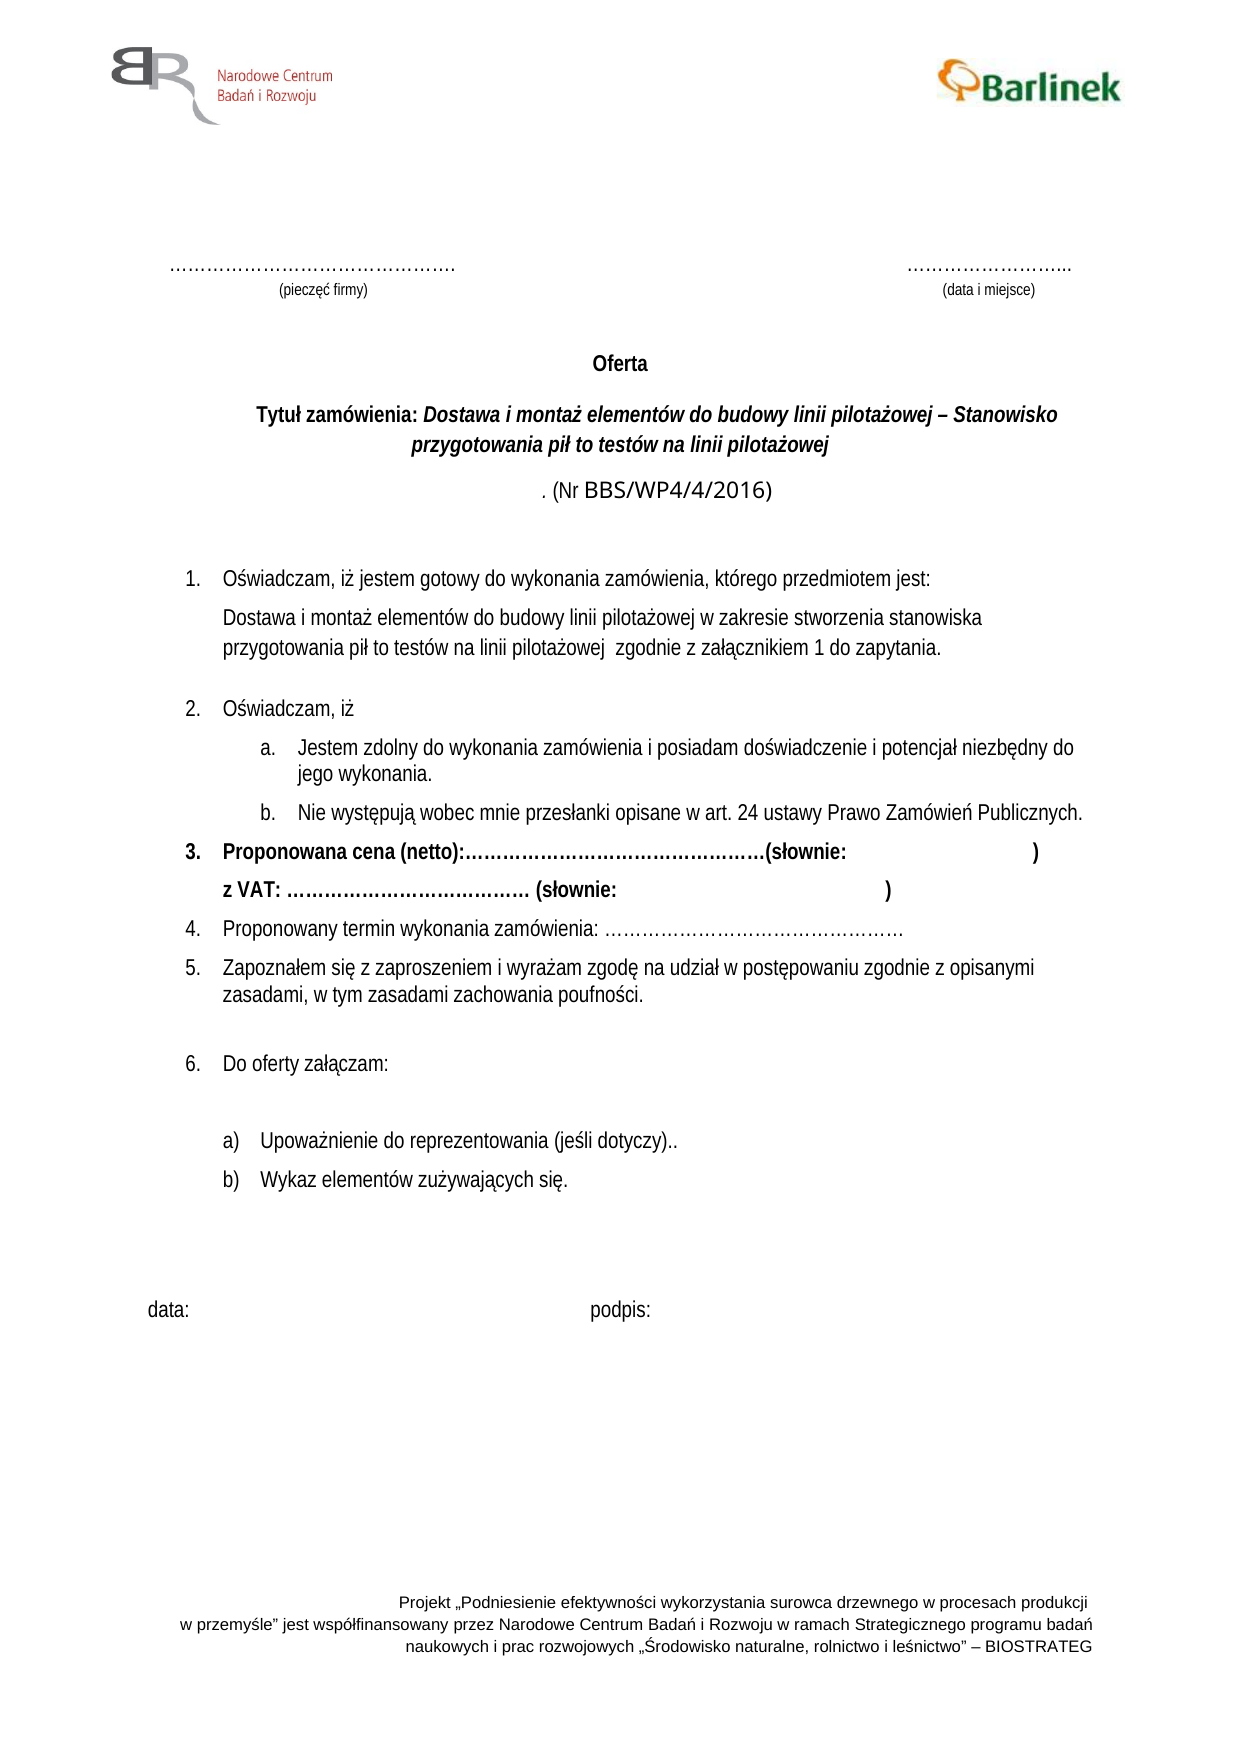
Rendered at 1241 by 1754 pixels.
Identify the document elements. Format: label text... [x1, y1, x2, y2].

list Oświadczam, iż jestem gotowy do wykonania zamówienia, którego przedmiotem jest: [185, 565, 1093, 592]
picture [936, 58, 1125, 107]
list z VAT: ………………………………… (słownie: ) [223, 876, 1093, 903]
text . (Nr BBS/WP4/4/2016) [148, 474, 1093, 505]
list Jestem zdolny do wykonania zamówienia i posiadam doświadczenie i potencjał niezbędny do jego wykonania. [260, 733, 1093, 786]
list Proponowany termin wykonania zamówienia: ………………………………………… [185, 915, 1093, 942]
text (pieczęć firmy) (data i miejsce) [148, 280, 1093, 299]
list Proponowana cena (netto):…………………………………………(słownie: ) [185, 838, 1093, 864]
text Oferta [148, 350, 1093, 376]
text Tytuł zamówienia: Dostawa i montaż elementów do budowy linii pilotażowej – Stanowisko przygotowania pił to testów na linii pilotażowej [148, 401, 1093, 458]
text ………………………………………. ……………………... [148, 250, 1093, 276]
list Upoważnienie do reprezentowania (jeśli dotyczy).. [223, 1127, 1093, 1154]
picture [111, 47, 333, 125]
list Zapoznałem się z zaproszeniem i wyrażam zgodę na udział w postępowaniu zgodnie z opisanymi zasadami, w tym zasadami zachowania poufności. [185, 954, 1093, 1007]
list data: podpis: [148, 1296, 1093, 1322]
list Nie występują wobec mnie przesłanki opisane w art. 24 ustawy Prawo Zamówień Publicznych. [260, 799, 1093, 825]
list Wykaz elementów zużywających się. [223, 1166, 1093, 1192]
list Oświadczam, iż [185, 695, 1093, 721]
list Do oferty załączam: [185, 1049, 1093, 1076]
list Dostawa i montaż elementów do budowy linii pilotażowej w zakresie stworzenia stanowiska przygotowania pił to testów na linii pilotażowej zgodnie z załącznikiem 1 do zapytania. [223, 604, 1093, 661]
